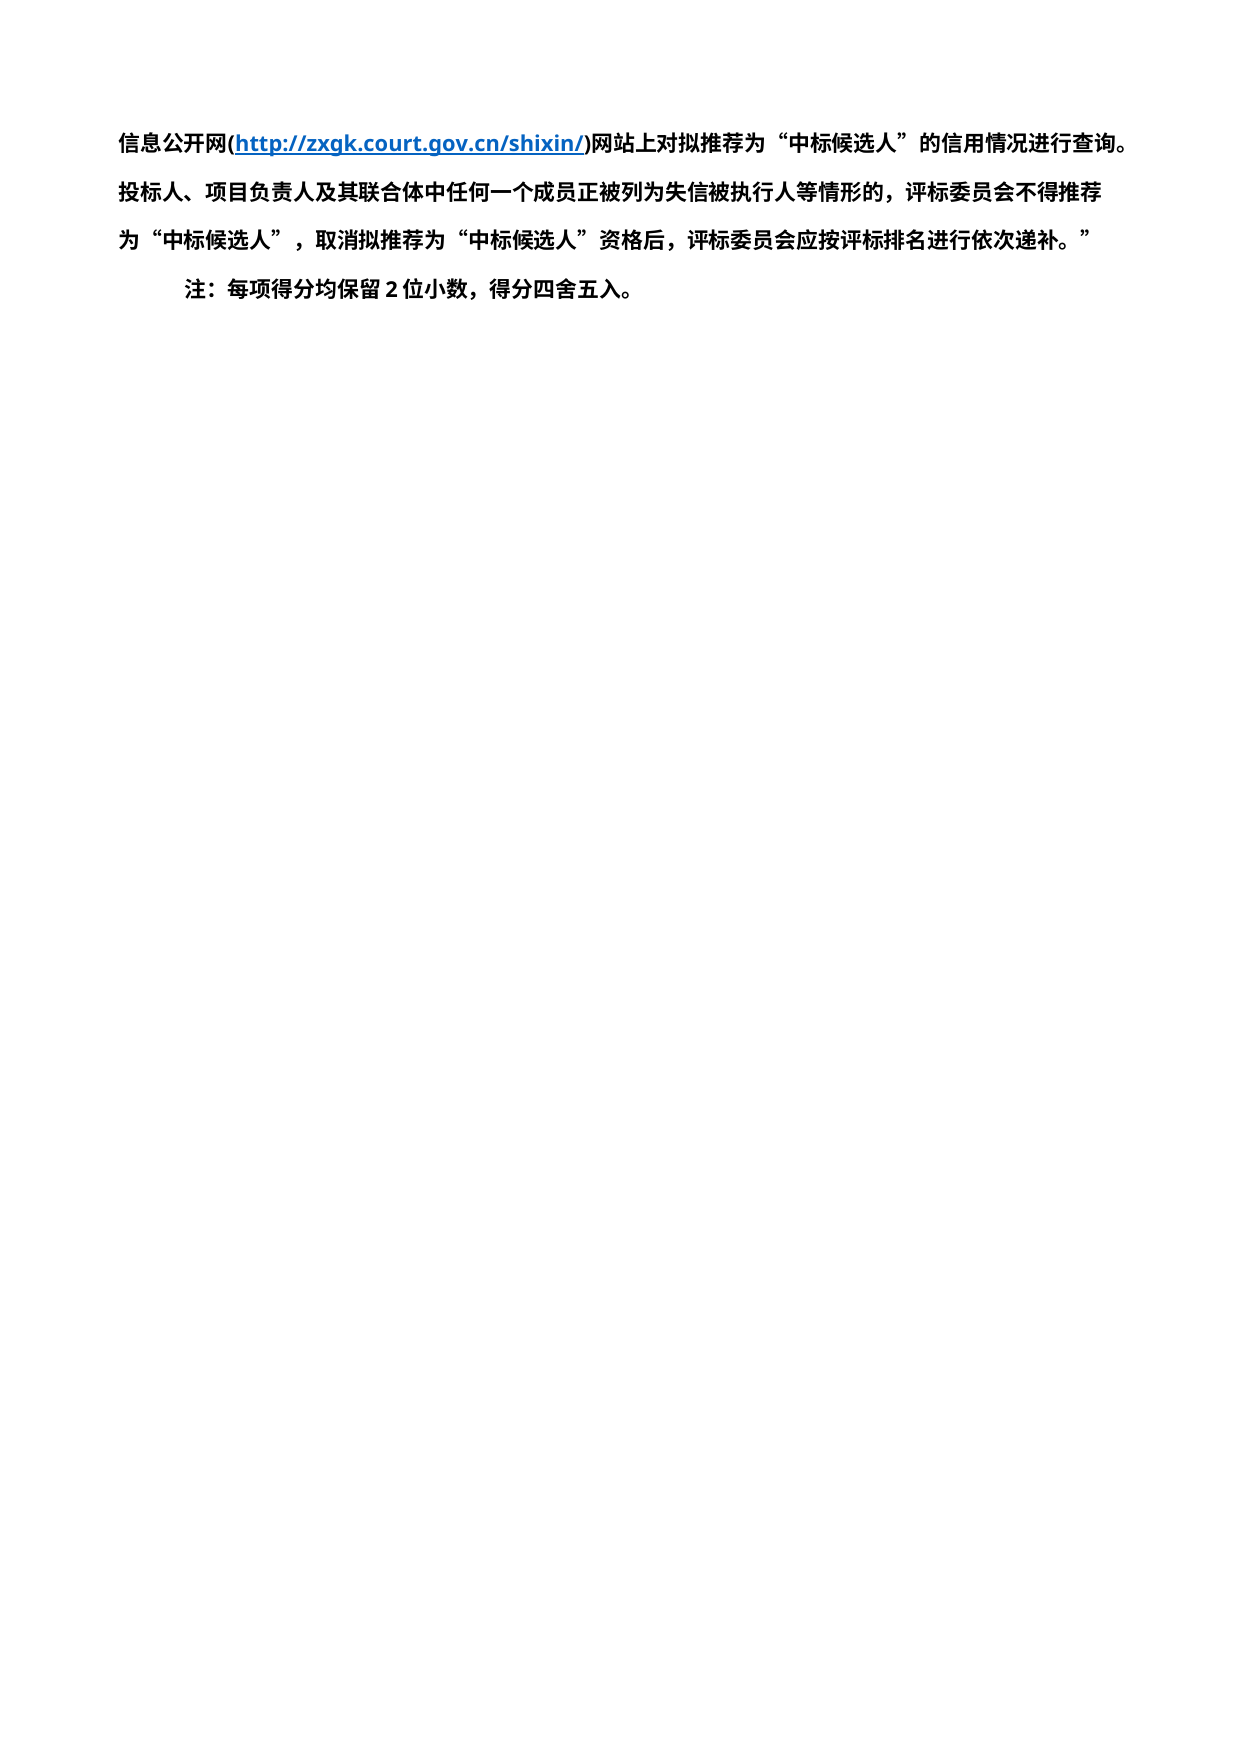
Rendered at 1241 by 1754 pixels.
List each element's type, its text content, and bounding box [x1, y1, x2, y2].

text 注：每项得分均保留2位小数，得分四舍五入。 [118, 271, 1122, 304]
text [118, 125, 1122, 255]
